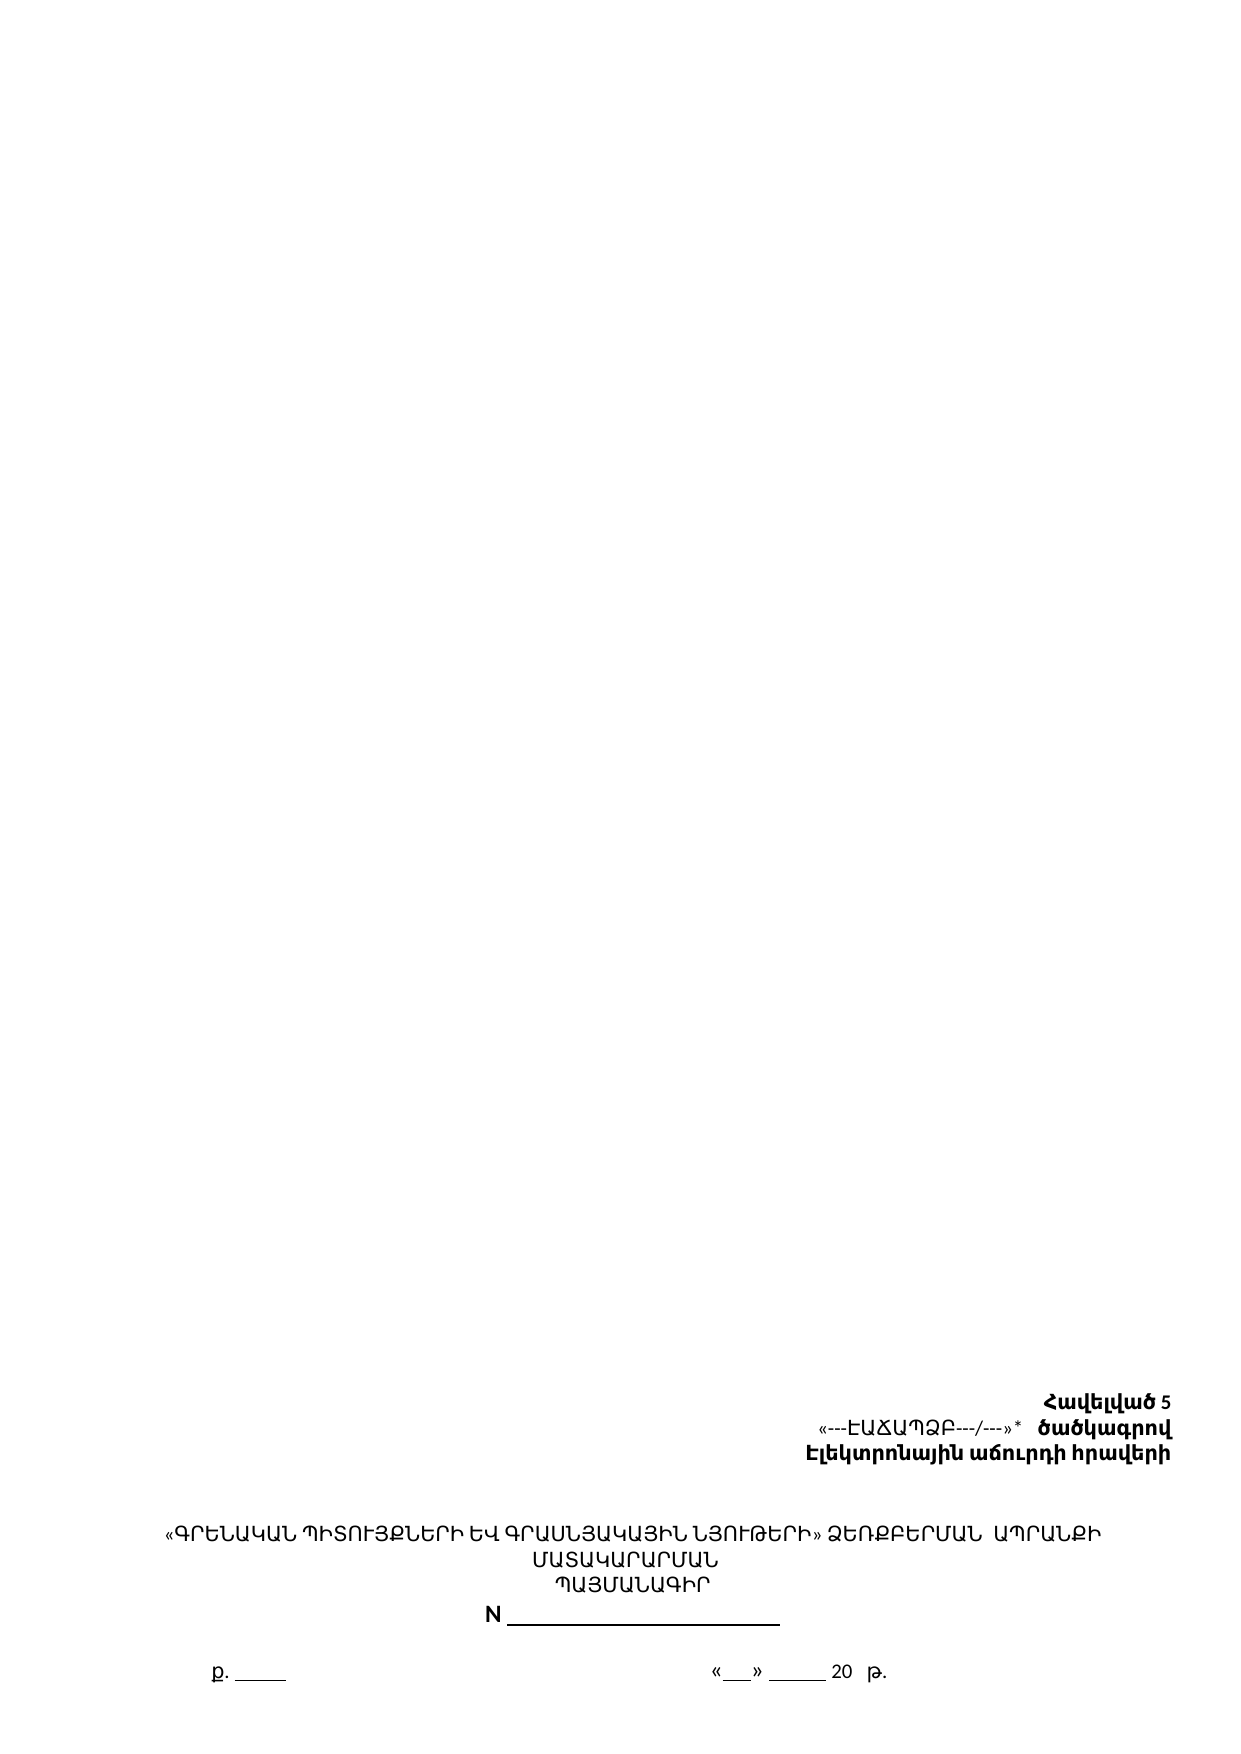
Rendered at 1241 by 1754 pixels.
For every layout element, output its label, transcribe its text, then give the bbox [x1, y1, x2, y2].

text «ԳՐԵՆԱԿԱՆ ՊԻՏՈՒՅՔՆԵՐԻ ԵՎ ԳՐԱՍՆՅԱԿԱՅԻՆ ՆՅՈՒԹԵՐԻ» ՁԵՌՔԲԵՐՄԱՆ ԱՊՐԱՆՔԻ ՄԱՏԱԿԱՐԱՐՄԱՆ [79, 1522, 1171, 1572]
text N [79, 1598, 1171, 1628]
text ՊԱՅՄԱՆԱԳԻՐ [79, 1572, 1171, 1598]
text «---ԷԱՃԱՊՁԲ---/---»* ծածկագրով [94, 1415, 1171, 1440]
text Հավելված 5 [94, 1389, 1171, 1415]
text ք. « » 20 թ. [94, 1654, 1171, 1684]
text Էլեկտրոնային աճուրդի հրավերի [94, 1440, 1171, 1466]
